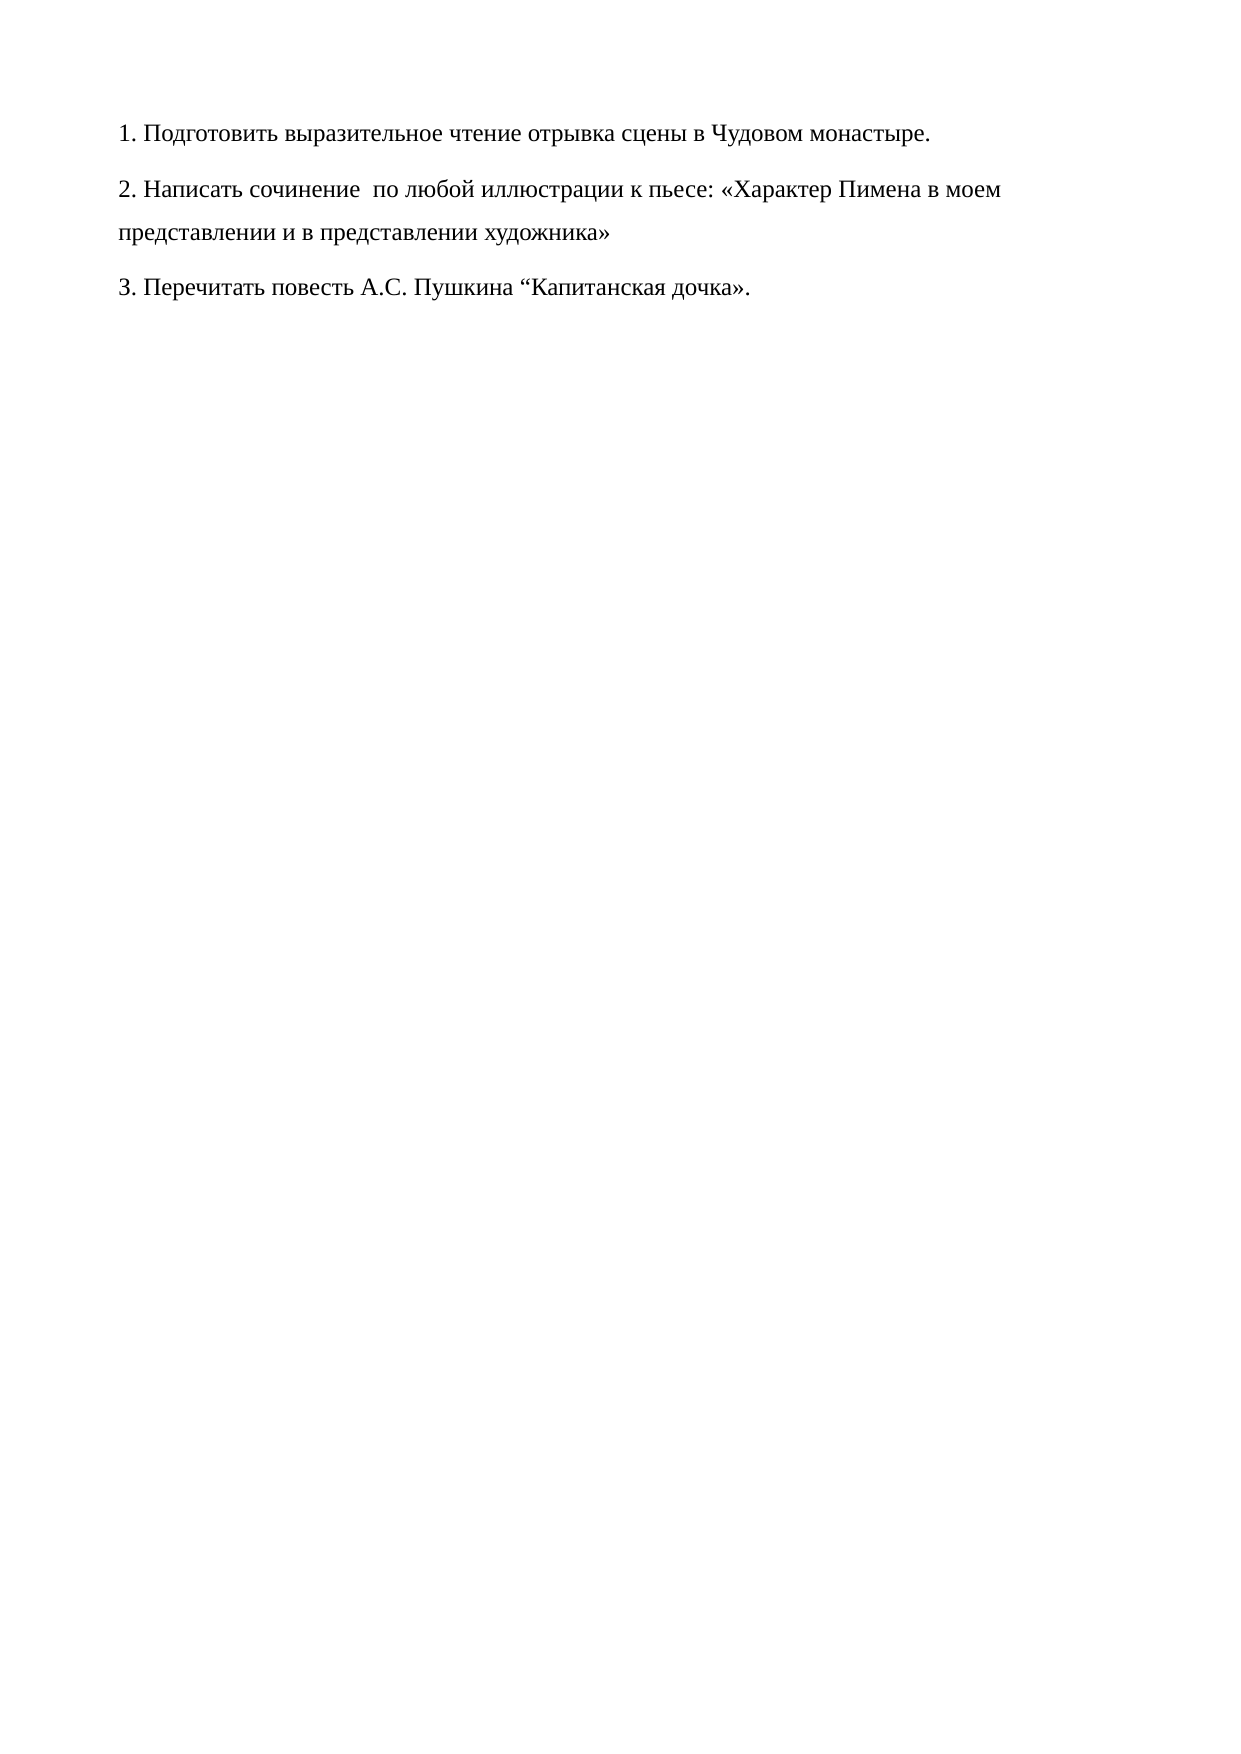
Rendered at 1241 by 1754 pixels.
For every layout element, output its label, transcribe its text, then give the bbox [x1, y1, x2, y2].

text 1. Подготовить выразительное чтение отрывка сцены в Чудовом монастыре. [118, 118, 1122, 147]
text 2. Написать сочинение по любой иллюстрации к пьесе: «Характер Пимена в моем представлении и в представлении художника» [118, 174, 1122, 246]
text З. Перечитать повесть А.С. Пушкина “Капитанская дочка». [118, 272, 1122, 301]
